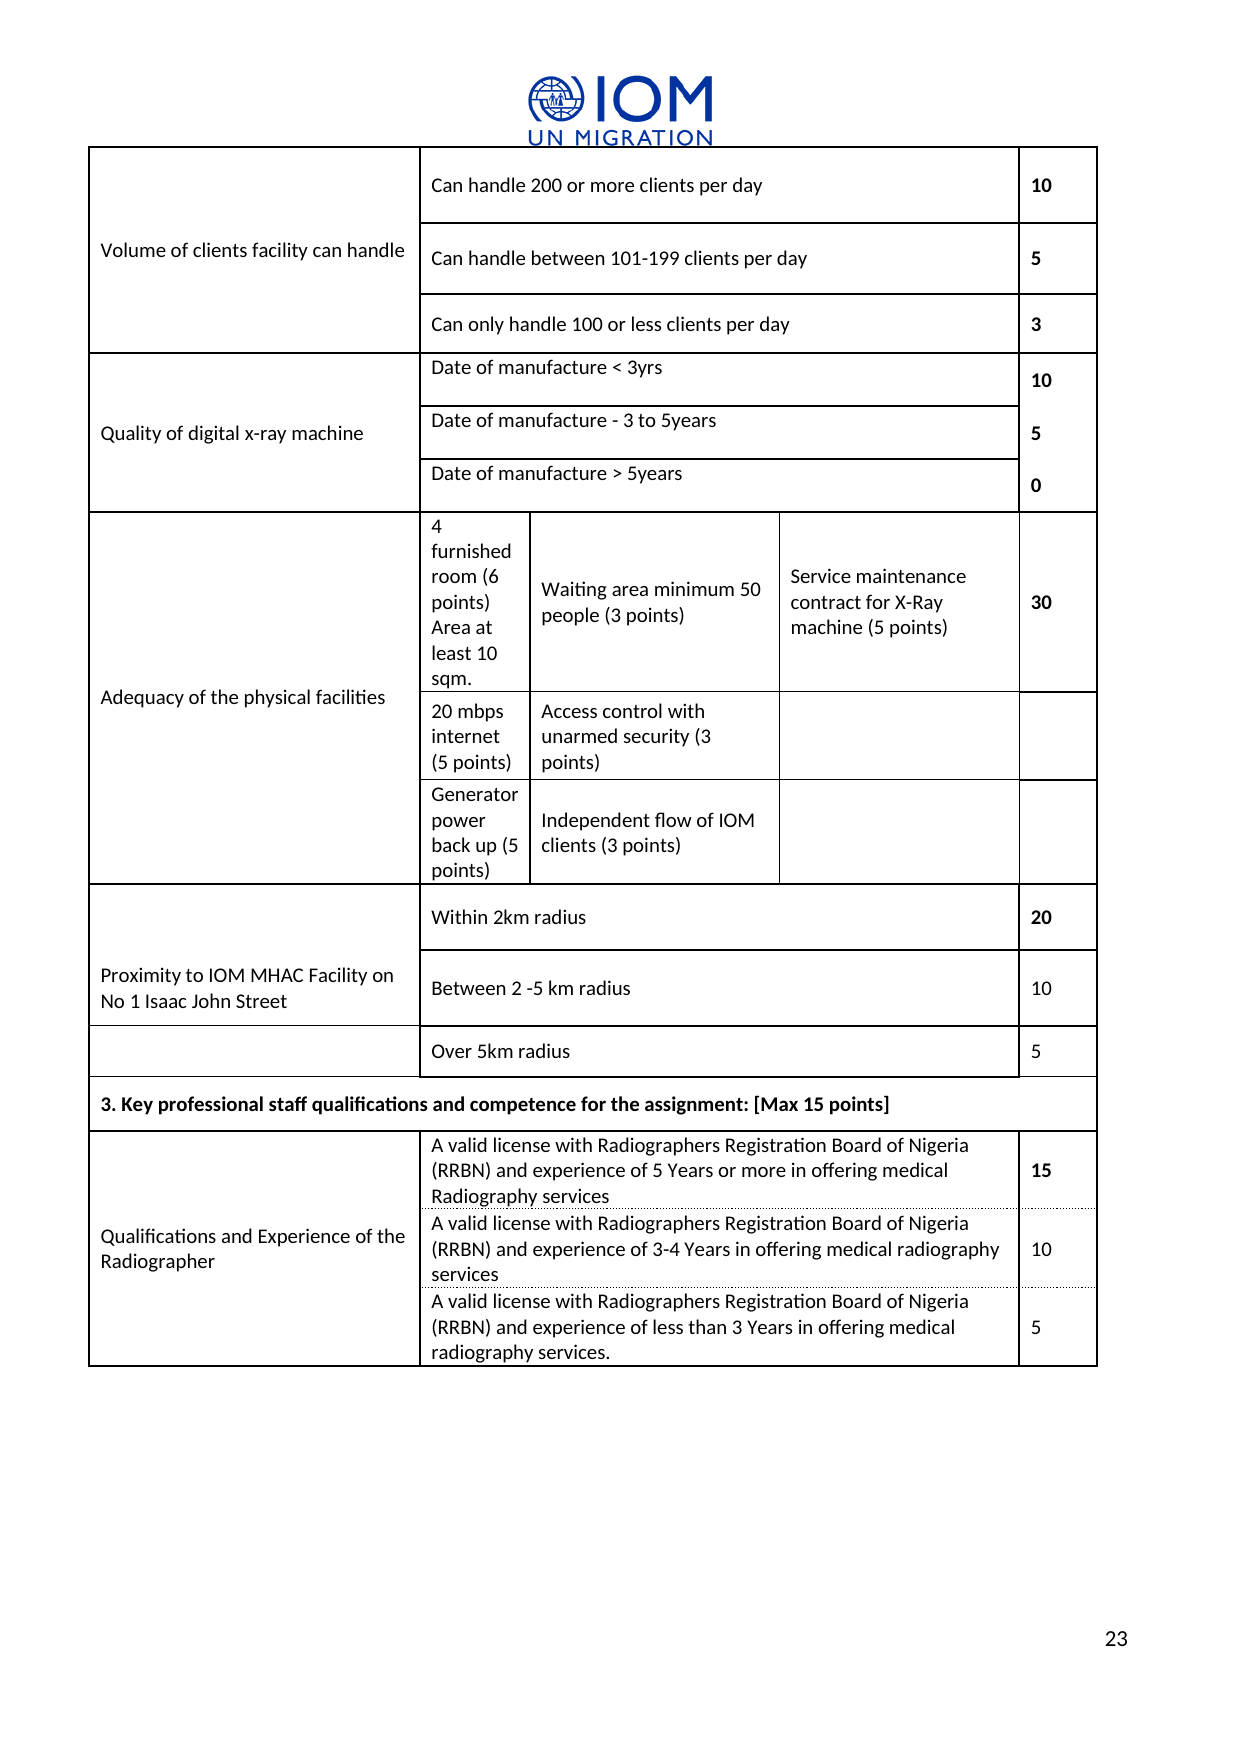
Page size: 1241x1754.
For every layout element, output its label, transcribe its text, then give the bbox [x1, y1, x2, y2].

table_cell Independent flow of IOM clients (3 points) [531, 780, 779, 883]
table_cell 20 [1020, 885, 1096, 949]
table_cell 5 [1020, 405, 1096, 458]
table_cell [1020, 693, 1096, 779]
table_cell 15 [1020, 1132, 1096, 1208]
table_cell Can handle between 101-199 clients per day [421, 224, 1018, 293]
table_cell A valid license with Radiographers Registration Board of Nigeria (RRBN) and experience of 5 Years or more in offering medical Radiography services [421, 1132, 1018, 1208]
table_cell 5 [1020, 1287, 1096, 1365]
table_cell 3 [1020, 295, 1096, 352]
table_cell 10 [1020, 148, 1096, 222]
table_cell Proximity to IOM MHAC Facility on No 1 Isaac John Street [90, 949, 419, 1025]
table_cell Quality of digital x-ray machine [90, 354, 419, 511]
table_cell Volume of clients facility can handle [90, 148, 419, 352]
table_cell 5 [1020, 1027, 1096, 1076]
table_cell [90, 885, 419, 949]
table_cell Between 2 -5 km radius [421, 951, 1018, 1025]
table_cell Date of manufacture > 5years [421, 460, 1018, 511]
table_cell Date of manufacture < 3yrs [421, 354, 1018, 405]
table_cell Generator power back up (5 points) [421, 780, 529, 883]
table_cell Over 5km radius [421, 1027, 1018, 1076]
table_cell Qualifications and Experience of the Radiographer [90, 1132, 419, 1365]
table_cell 10 [1020, 1208, 1096, 1287]
table_cell Service maintenance contract for X-Ray machine (5 points) [780, 513, 1019, 691]
table_cell [780, 692, 1019, 779]
table_cell Can handle 200 or more clients per day [421, 148, 1018, 222]
table_cell [1020, 781, 1096, 883]
table_cell Adequacy of the physical facilities [90, 513, 419, 883]
table_cell Access control with unarmed security (3 points) [531, 692, 779, 779]
table_cell Within 2km radius [421, 885, 1018, 949]
table_cell 10 [1020, 354, 1096, 405]
table_cell 0 [1020, 458, 1096, 511]
table_cell A valid license with Radiographers Registration Board of Nigeria (RRBN) and experience of 3-4 Years in offering medical radiography services [421, 1208, 1018, 1287]
table_cell A valid license with Radiographers Registration Board of Nigeria (RRBN) and experience of less than 3 Years in offering medical radiography services. [421, 1287, 1018, 1365]
table_cell 10 [1020, 951, 1096, 1025]
table_cell Waiting area minimum 50 people (3 points) [531, 513, 779, 691]
table_cell 30 [1020, 513, 1096, 691]
table_cell 3. Key professional staff qualifications and competence for the assignment: [Max 15 points] [90, 1077, 1096, 1130]
table_cell 5 [1020, 224, 1096, 293]
table_cell [780, 780, 1019, 883]
table_cell Can only handle 100 or less clients per day [421, 295, 1018, 352]
table_cell 20 mbps internet (5 points) [421, 692, 529, 779]
table_cell [90, 1026, 419, 1076]
table_cell Date of manufacture - 3 to 5years [421, 407, 1018, 458]
table_cell 4 furnished room (6 points) Area at least 10 sqm. [421, 513, 529, 691]
picture [524, 75, 716, 146]
